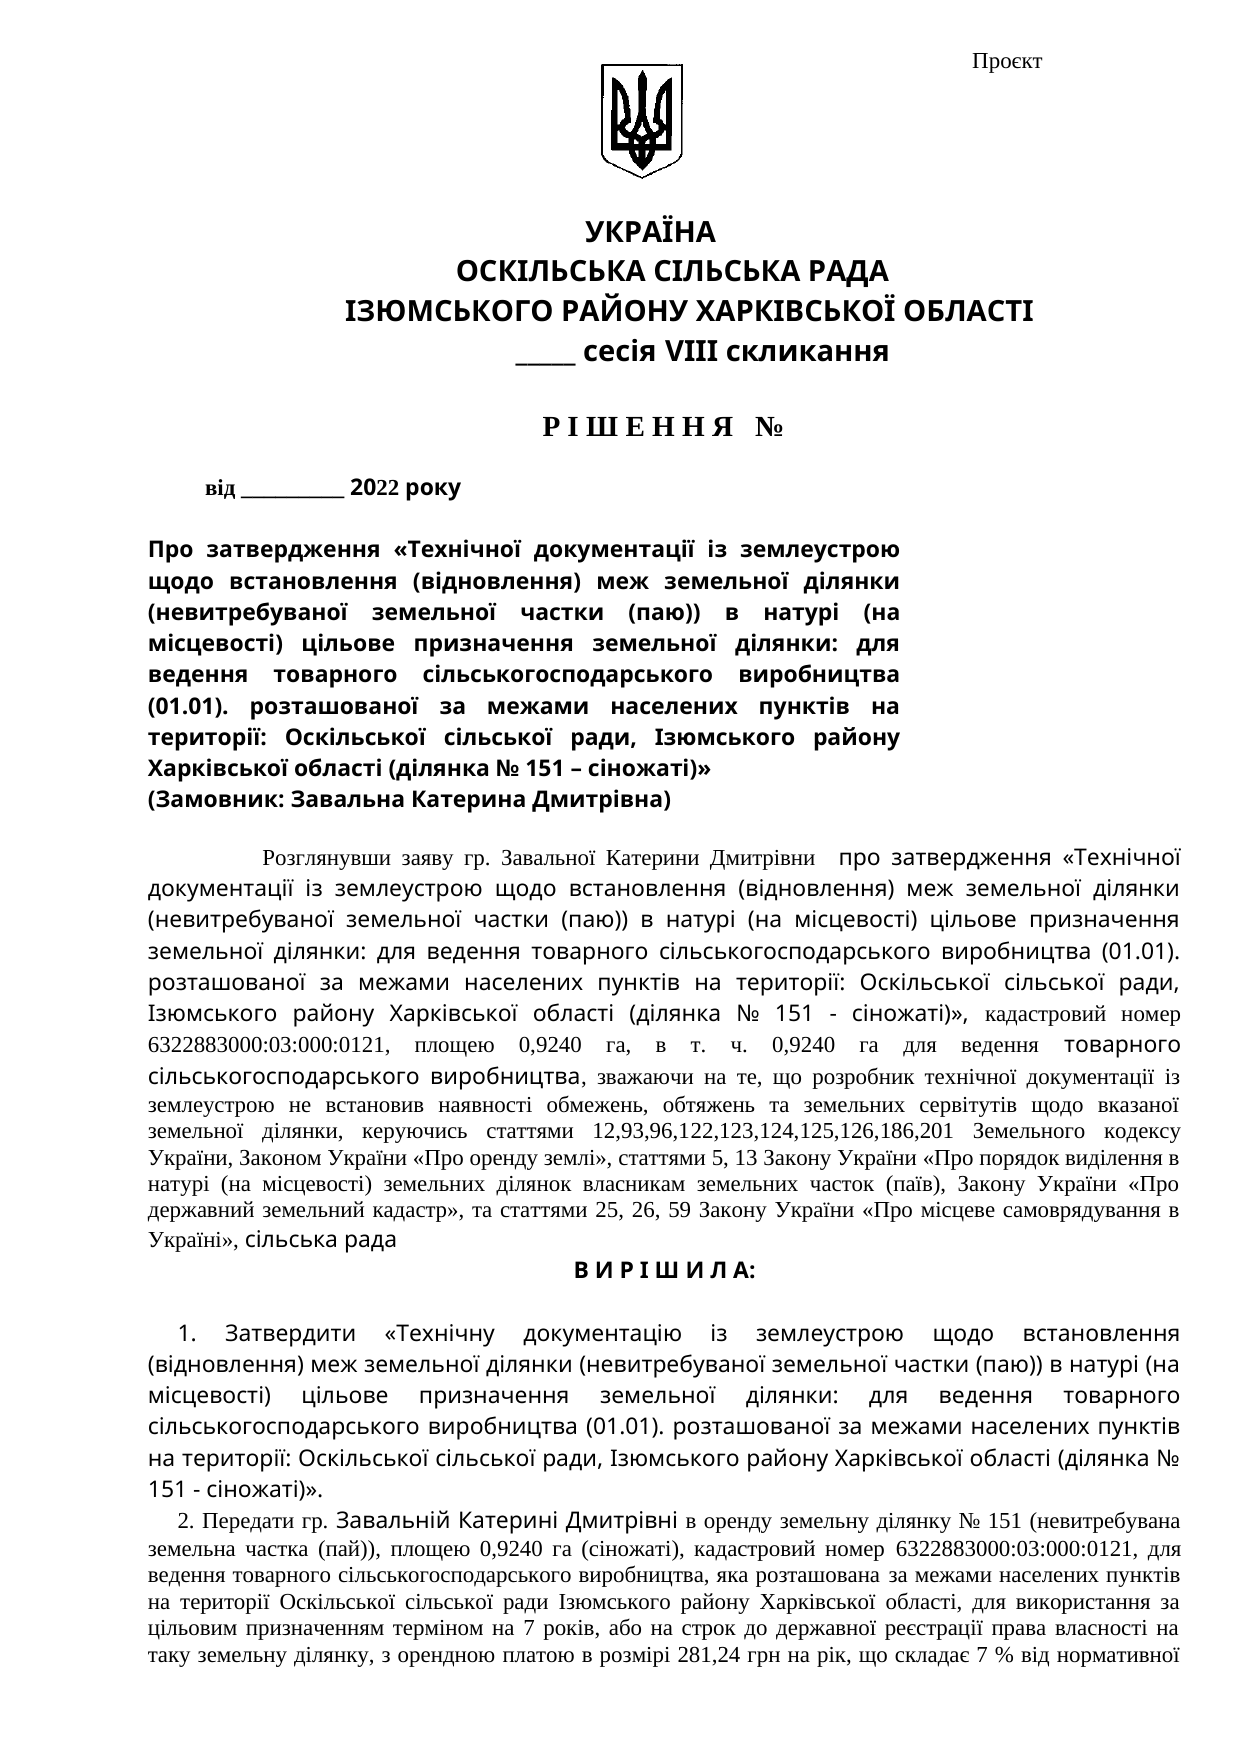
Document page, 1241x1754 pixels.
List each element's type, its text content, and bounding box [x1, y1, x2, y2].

table_header Проєкт [159, 47, 1054, 131]
text Р І Ш Е Н Н Я № [148, 409, 1181, 443]
text УКРАЇНА [198, 211, 1181, 251]
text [148, 1504, 1181, 1667]
text 1. Затвердити «Технічну документацію із землеустрою щодо встановлення (відновлення) меж земельної ділянки (невитребуваної земельної частки (паю)) в натурі (на місцевості) цільове призначення земельної ділянки: для ведення товарного сільськогосподарського виробництва (01.01). розташованої за межами населених пунктів на території: Оскільської сільської ради, Ізюмського району Харківської області (ділянка № 151 - сіножаті)». [148, 1316, 1181, 1504]
text _____ сесія VІІІ скликання [198, 330, 1181, 369]
text Про затвердження «Технічної документації із землеустрою щодо встановлення (відновлення) меж земельної ділянки (невитребуваної земельної частки (паю)) в натурі (на місцевості) цільове призначення земельної ділянки: для ведення товарного сільськогосподарського виробництва (01.01). розташованої за межами населених пунктів на території: Оскільської сільської ради, Ізюмського району Харківської області (ділянка № 151 – сіножаті)» [148, 533, 901, 783]
text від _________ 2022 року [148, 471, 1181, 502]
text Розглянувши заяву гр. Завальної Катерини Дмитрівни про затвердження «Технічної документації із землеустрою щодо встановлення (відновлення) меж земельної ділянки (невитребуваної земельної частки (паю)) в натурі (на місцевості) цільове призначення земельної ділянки: для ведення товарного сільськогосподарського виробництва (01.01). розташованої за межами населених пунктів на території: Оскільської сільської ради, Ізюмського району Харківської області (ділянка № 151 - сіножаті)», кадастровий номер 6322883000:03:000:0121, площею 0,9240 га, в т. ч. 0,9240 га для ведення товарного сільськогосподарського виробництва, зважаючи на те, що розробник технічної документації із землеустрою не встановив наявності обмежень, обтяжень та земельних сервітутів щодо вказаної земельної ділянки, керуючись статтями 12,93,96,122,123,124,125,126,186,201 Земельного кодексу України, Законом України «Про оренду землі», статтями 5, 13 Закону України «Про порядок виділення в натурі (на місцевості) земельних ділянок власникам земельних часток (паїв), Закону України «Про державний земельний кадастр», та статтями 25, 26, 59 Закону України «Про місцеве самоврядування в Україні», сільська рада [148, 841, 1181, 1254]
text ІЗЮМСЬКОГО РАЙОНУ ХАРКІВСЬКОЇ ОБЛАСТІ [198, 290, 1181, 330]
text В И Р І Ш И Л А: [148, 1254, 1181, 1285]
text (Замовник: Завальна Катерина Дмитрівна) [148, 783, 901, 814]
picture [563, 131, 728, 211]
text ОСКІЛЬСЬКА СІЛЬСЬКА РАДА [198, 251, 1181, 290]
